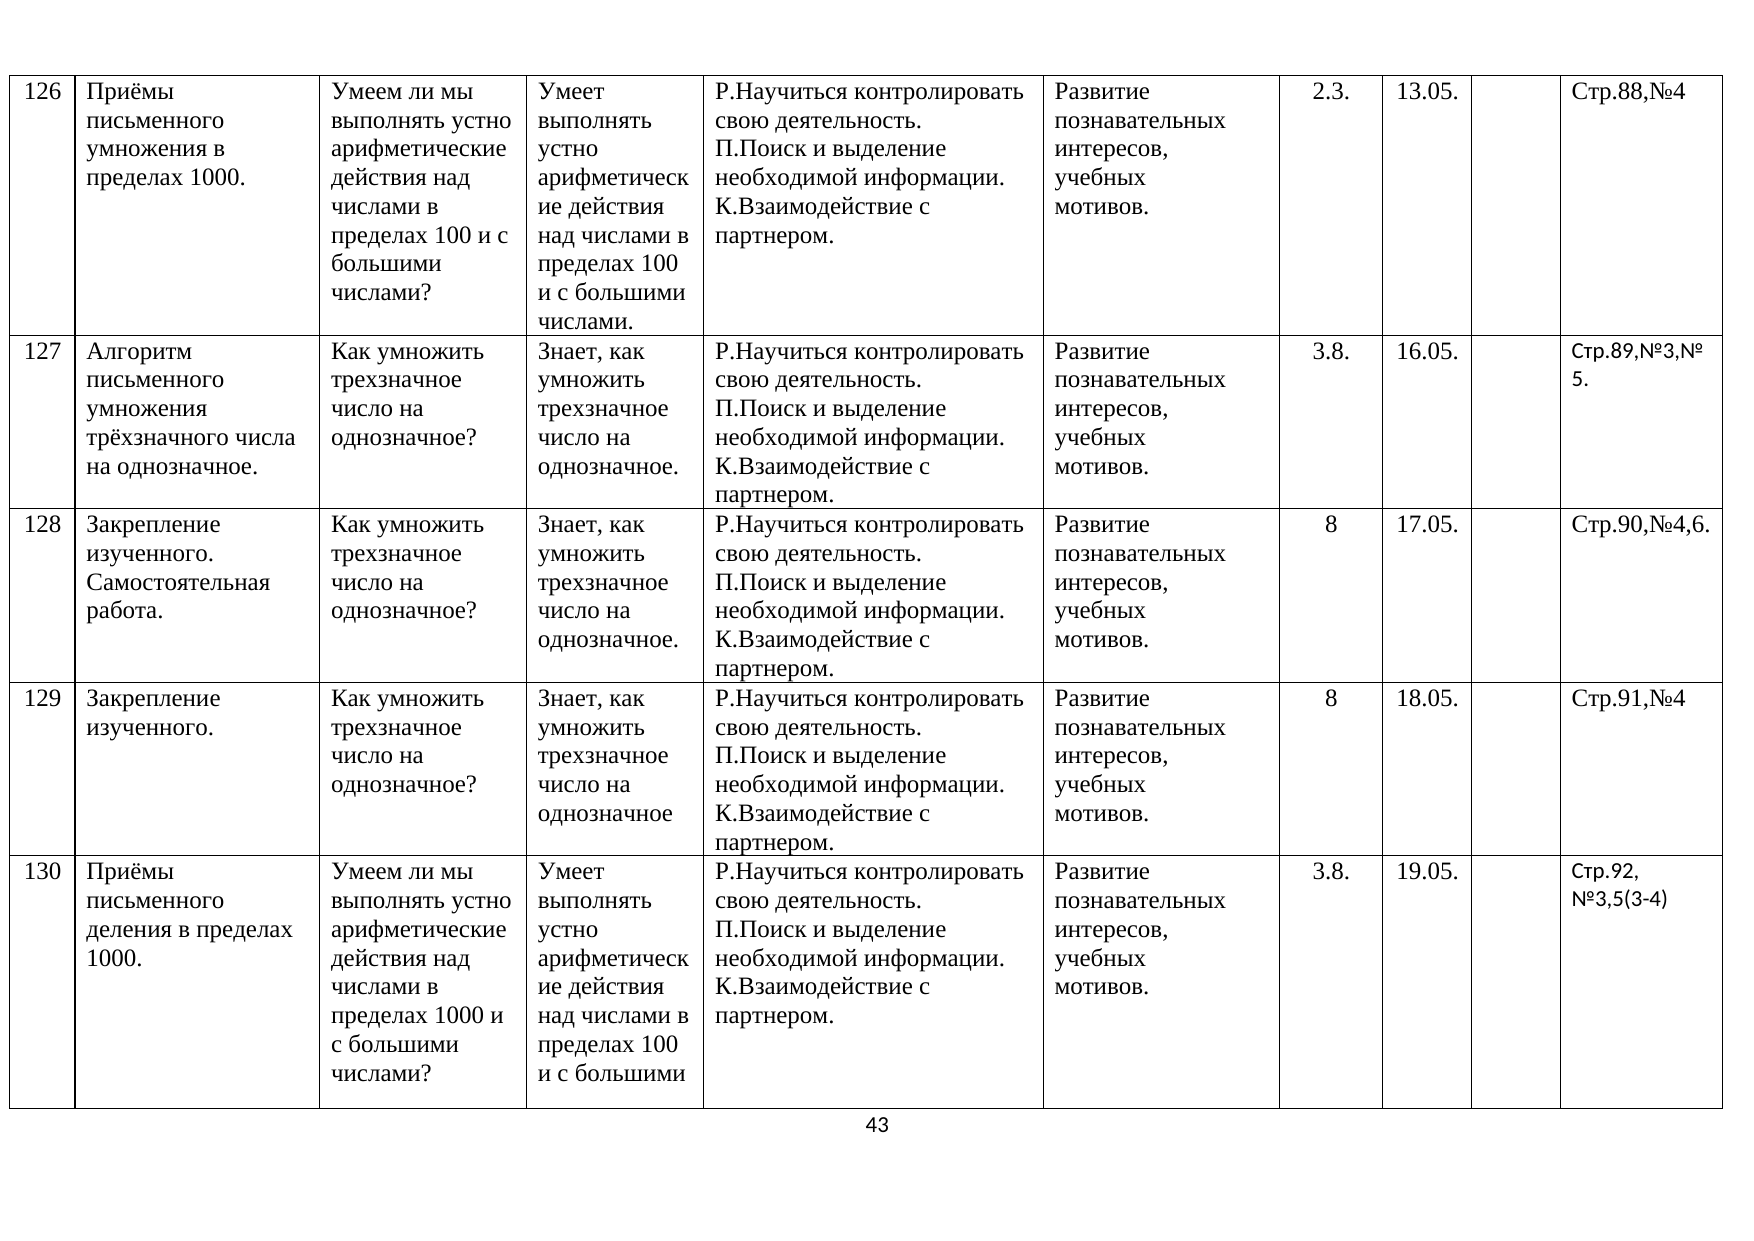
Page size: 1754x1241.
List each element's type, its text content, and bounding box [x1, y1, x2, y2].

table_cell Как умножить трехзначное число на однозначное? [320, 336, 526, 508]
table_cell 19.05. [1383, 856, 1471, 1108]
table_cell Развитие познавательных интересов, учебных мотивов. [1044, 509, 1279, 682]
table_cell 8 [1280, 683, 1382, 855]
table_cell Стр.92, №3,5(3-4) [1561, 856, 1722, 1108]
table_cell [76, 856, 319, 1108]
table_cell Закрепление изученного. Самостоятельная работа. [76, 509, 319, 682]
table_cell Стр.91,№4 [1561, 683, 1722, 855]
table_cell Как умножить трехзначное число на однозначное? [320, 683, 526, 855]
table_cell 3.8. [1280, 336, 1382, 508]
table_cell [1472, 856, 1560, 1108]
table_cell [1472, 509, 1560, 682]
table_cell 126 [10, 76, 74, 335]
table_cell Стр.89,№3,№5. [1561, 336, 1722, 508]
table_cell Умеет выполнять устно арифметические действия над числами в пределах 100 и с большими числами. [527, 76, 703, 335]
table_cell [320, 856, 526, 1108]
table_cell 8 [1280, 509, 1382, 682]
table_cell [704, 76, 1043, 335]
table_cell Алгоритм письменного умножения трёхзначного числа на однозначное. [76, 336, 319, 508]
table_cell Закрепление изученного. [76, 683, 319, 855]
table_cell Развитие познавательных интересов, учебных мотивов. [1044, 683, 1279, 855]
table_cell Стр.88,№4 [1561, 76, 1722, 335]
table_cell 3.8. [1280, 856, 1382, 1108]
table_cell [1044, 856, 1279, 1108]
table_cell 16.05. [1383, 336, 1471, 508]
table_cell 17.05. [1383, 509, 1471, 682]
table_cell [1472, 336, 1560, 508]
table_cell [704, 856, 1043, 1108]
table_cell Развитие познавательных интересов, учебных мотивов. [1044, 336, 1279, 508]
table_cell Стр.90,№4,6. [1561, 509, 1722, 682]
table_cell 13.05. [1383, 76, 1471, 335]
table_cell [1472, 683, 1560, 855]
table_cell Умеем ли мы выполнять устно арифметические действия над числами в пределах 100 и с большими числами? [320, 76, 526, 335]
table_cell 18.05. [1383, 683, 1471, 855]
table_cell Приёмы письменного умножения в пределах 1000. [76, 76, 319, 335]
table_cell Знает, как умножить трехзначное число на однозначное [527, 683, 703, 855]
table_cell Р.Научиться контролировать свою деятельность. П.Поиск и выделение необходимой информации. К.Взаимодействие с партнером. [704, 683, 1043, 855]
table_cell 128 [10, 509, 74, 682]
table_cell Р.Научиться контролировать свою деятельность. П.Поиск и выделение необходимой информации. К.Взаимодействие с партнером. [704, 509, 1043, 682]
table_cell [1472, 76, 1560, 335]
table_cell 2.3. [1280, 76, 1382, 335]
table_cell Знает, как умножить трехзначное число на однозначное. [527, 336, 703, 508]
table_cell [1044, 76, 1279, 335]
table_cell 130 [10, 856, 74, 1108]
table_cell 127 [10, 336, 74, 508]
table_cell Как умножить трехзначное число на однозначное? [320, 509, 526, 682]
table_cell Знает, как умножить трехзначное число на однозначное. [527, 509, 703, 682]
table_cell 129 [10, 683, 74, 855]
table_cell Р.Научиться контролировать свою деятельность. П.Поиск и выделение необходимой информации. К.Взаимодействие с партнером. [704, 336, 1043, 508]
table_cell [527, 856, 703, 1108]
